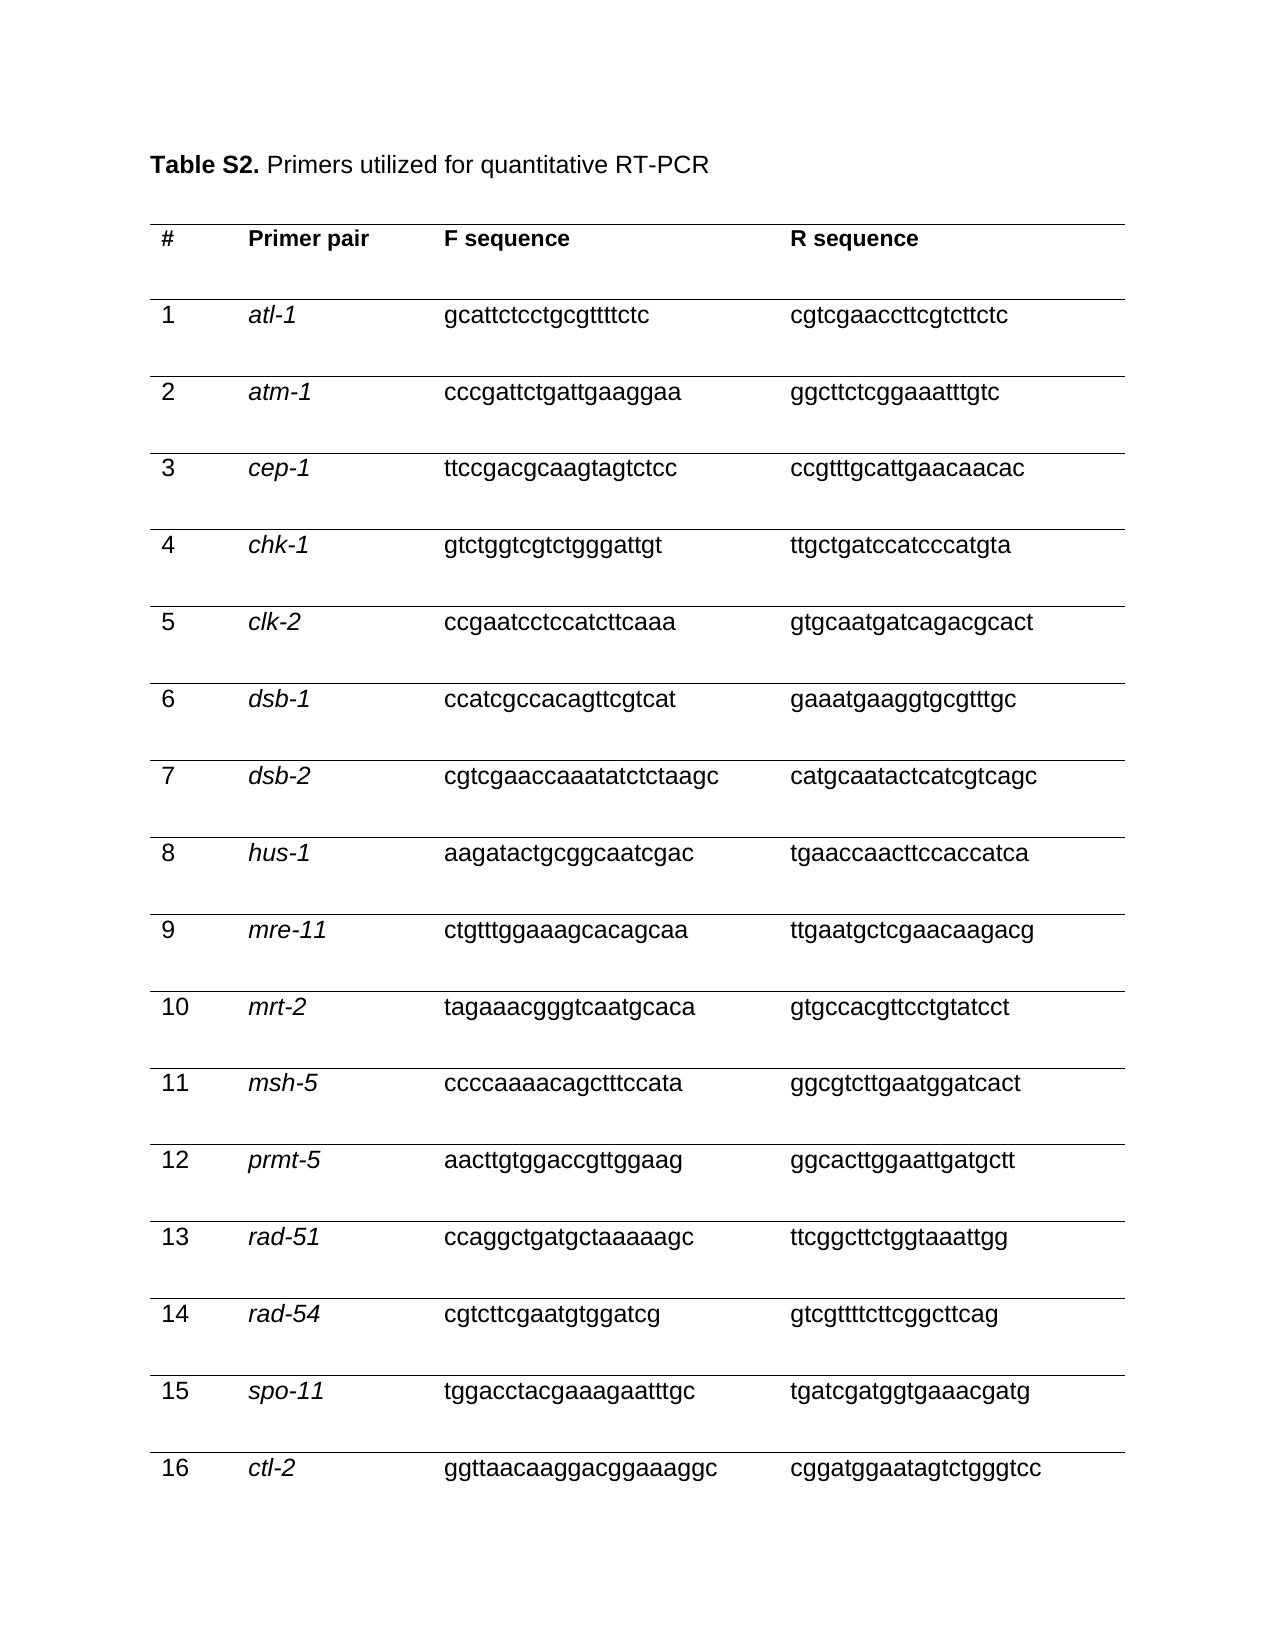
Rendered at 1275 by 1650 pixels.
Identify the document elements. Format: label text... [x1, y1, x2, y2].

table_cell 2 [150, 377, 237, 452]
table_cell atl-1 [237, 300, 433, 376]
table_cell 6 [150, 684, 237, 760]
table_cell 10 [150, 992, 237, 1067]
table_cell catgcaatactcatcgtcagc [779, 761, 1125, 837]
table_cell 8 [150, 838, 237, 914]
table_cell aagatactgcggcaatcgac [433, 838, 779, 914]
table_cell ggcacttggaattgatgctt [779, 1145, 1125, 1221]
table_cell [779, 1453, 1125, 1482]
table_cell tgaaccaacttccaccatca [779, 838, 1125, 914]
table_cell 5 [150, 607, 237, 683]
table_header # [150, 225, 237, 299]
table_cell ctgtttggaaagcacagcaa [433, 915, 779, 991]
table_cell gtctggtcgtctgggattgt [433, 530, 779, 606]
table_header R sequence [779, 225, 1125, 299]
table_cell spo-11 [237, 1376, 433, 1452]
table_cell msh-5 [237, 1069, 433, 1144]
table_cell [433, 1453, 779, 1482]
table_cell mrt-2 [237, 992, 433, 1067]
table_cell 4 [150, 530, 237, 606]
table_cell 16 [150, 1453, 237, 1482]
table_cell rad-51 [237, 1222, 433, 1298]
table_cell atm-1 [237, 377, 433, 452]
table_cell gtgcaatgatcagacgcact [779, 607, 1125, 683]
table_cell tgatcgatggtgaaacgatg [779, 1376, 1125, 1452]
table_cell 3 [150, 454, 237, 529]
table_cell ccgtttgcattgaacaacac [779, 454, 1125, 529]
table_cell dsb-2 [237, 761, 433, 837]
table_cell 9 [150, 915, 237, 991]
table_cell prmt-5 [237, 1145, 433, 1221]
table_cell ttcggcttctggtaaattgg [779, 1222, 1125, 1298]
table_cell 14 [150, 1299, 237, 1375]
table_cell ggcttctcggaaatttgtc [779, 377, 1125, 452]
table_cell tggacctacgaaagaatttgc [433, 1376, 779, 1452]
table_cell ttgctgatccatcccatgta [779, 530, 1125, 606]
table_header Primer pair [237, 225, 433, 299]
table_cell 12 [150, 1145, 237, 1221]
table_cell ccaggctgatgctaaaaagc [433, 1222, 779, 1298]
table_cell aacttgtggaccgttggaag [433, 1145, 779, 1221]
table_cell ggcgtcttgaatggatcact [779, 1069, 1125, 1144]
table_cell clk-2 [237, 607, 433, 683]
table_cell cgtcttcgaatgtggatcg [433, 1299, 779, 1375]
table_cell dsb-1 [237, 684, 433, 760]
table_cell gaaatgaaggtgcgtttgc [779, 684, 1125, 760]
table_cell ctl-2 [237, 1453, 433, 1482]
table_cell 13 [150, 1222, 237, 1298]
table_cell 15 [150, 1376, 237, 1452]
table_cell cccgattctgattgaaggaa [433, 377, 779, 452]
table_cell mre-11 [237, 915, 433, 991]
table_cell chk-1 [237, 530, 433, 606]
table_cell gcattctcctgcgttttctc [433, 300, 779, 376]
table_cell ttgaatgctcgaacaagacg [779, 915, 1125, 991]
text Table S2. Primers utilized for quantitative RT-PCR [150, 150, 1125, 179]
table_cell ttccgacgcaagtagtctcc [433, 454, 779, 529]
table_cell hus-1 [237, 838, 433, 914]
table_cell ccatcgccacagttcgtcat [433, 684, 779, 760]
table_header F sequence [433, 225, 779, 299]
table_cell cgtcgaaccaaatatctctaagc [433, 761, 779, 837]
table_cell 11 [150, 1069, 237, 1144]
table_cell rad-54 [237, 1299, 433, 1375]
table_cell tagaaacgggtcaatgcaca [433, 992, 779, 1067]
table_cell gtcgttttcttcggcttcag [779, 1299, 1125, 1375]
table_cell gtgccacgttcctgtatcct [779, 992, 1125, 1067]
table_cell 1 [150, 300, 237, 376]
table_cell ccccaaaacagctttccata [433, 1069, 779, 1144]
table_cell cep-1 [237, 454, 433, 529]
table_cell cgtcgaaccttcgtcttctc [779, 300, 1125, 376]
table_cell 7 [150, 761, 237, 837]
table_cell ccgaatcctccatcttcaaa [433, 607, 779, 683]
